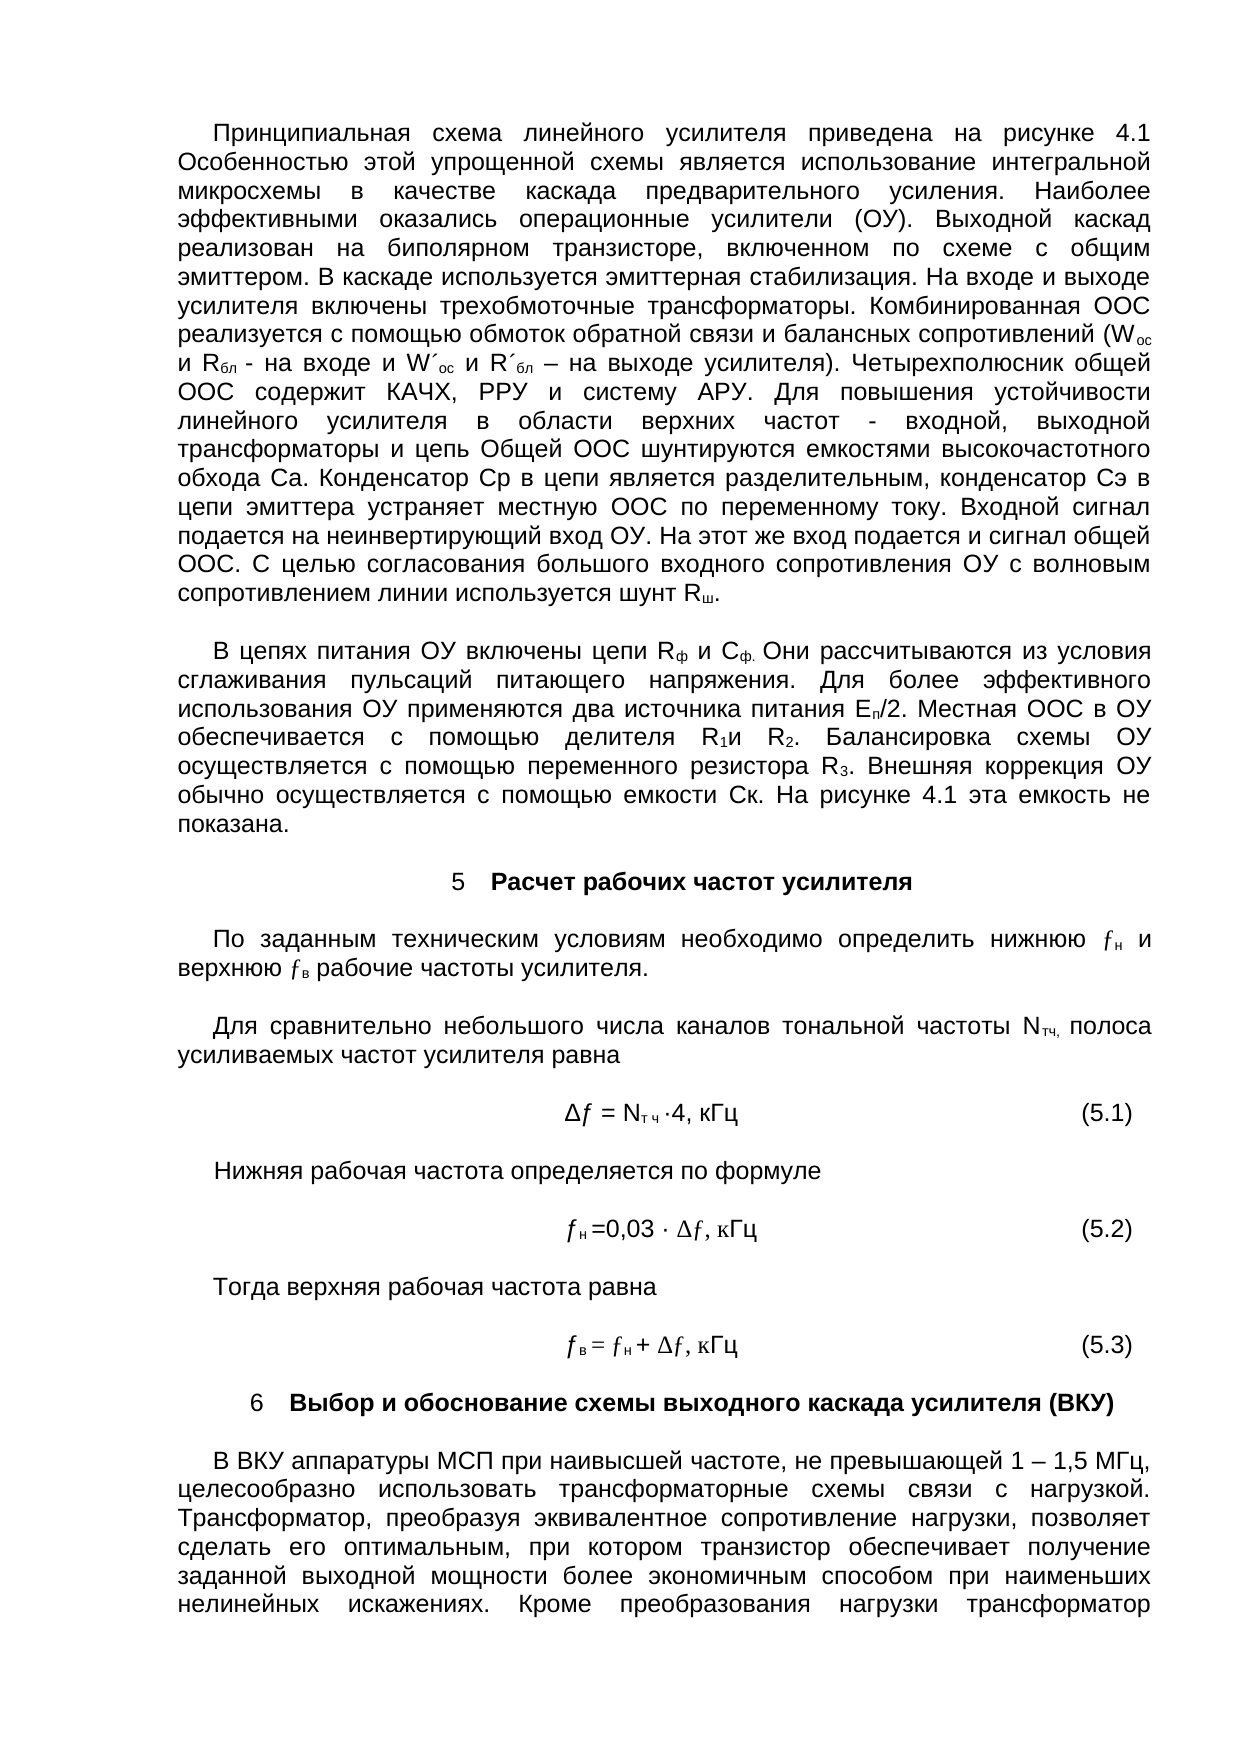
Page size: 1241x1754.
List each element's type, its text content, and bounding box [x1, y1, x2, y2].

text ƒв = ƒн + ∆ƒ, кГц (5.3) [473, 1330, 1152, 1359]
list Расчет рабочих частот усилителя [177, 867, 1152, 895]
text Тогда верхняя рабочая частота равна [177, 1272, 1152, 1301]
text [177, 1446, 1152, 1618]
text В цепях питания ОУ включены цепи Rф и Сф. Они рассчитываются из условия сглаживания пульсаций питающего напряжения. Для более эффективного использования ОУ применяются два источника питания Еп/2. Местная ООС в ОУ обеспечивается с помощью делителя R1и R2. Балансировка схемы ОУ осуществляется с помощью переменного резистора R3. Внешняя коррекция ОУ обычно осуществляется с помощью емкости Ск. На рисунке 4.1 эта емкость не показана. [177, 636, 1152, 837]
text ∆ƒ = Nт ч ·4, кГц (5.1) [546, 1098, 1152, 1127]
text Нижняя рабочая частота определяется по формуле [177, 1156, 1152, 1185]
text Для сравнительно небольшого числа каналов тональной частоты Nтч, полоса усиливаемых частот усилителя равна [177, 1011, 1152, 1069]
text По заданным техническим условиям необходимо определить нижнюю ƒн и верхнюю ƒв рабочие частоты усилителя. [177, 924, 1152, 982]
text Принципиальная схема линейного усилителя приведена на рисунке 4.1 Особенностью этой упрощенной схемы является использование интегральной микросхемы в качестве каскада предварительного усиления. Наиболее эффективными оказались операционные усилители (ОУ). Выходной каскад реализован на биполярном транзисторе, включенном по схеме с общим эмиттером. В каскаде используется эмиттерная стабилизация. На входе и выходе усилителя включены трехобмоточные трансформаторы. Комбинированная ООС реализуется с помощью обмоток обратной связи и балансных сопротивлений (Woc и Rбл - на входе и W´oc и R´бл – на выходе усилителя). Четырехполюсник общей ООС содержит КАЧХ, РРУ и систему АРУ. Для повышения устойчивости линейного усилителя в области верхних частот - входной, выходной трансформаторы и цепь Общей ООС шунтируются емкостями высокочастотного обхода Са. Конденсатор Ср в цепи является разделительным, конденсатор Сэ в цепи эмиттера устраняет местную ООС по переменному току. Входной сигнал подается на неинвертирующий вход ОУ. На этот же вход подается и сигнал общей ООС. С целью согласования большого входного сопротивления ОУ с волновым сопротивлением линии используется шунт Rш. [177, 118, 1152, 607]
list Выбор и обоснование схемы выходного каскада усилителя (ВКУ) [177, 1388, 1152, 1417]
text ƒн =0,03 · ∆ƒ, кГц (5.2) [473, 1214, 1152, 1243]
